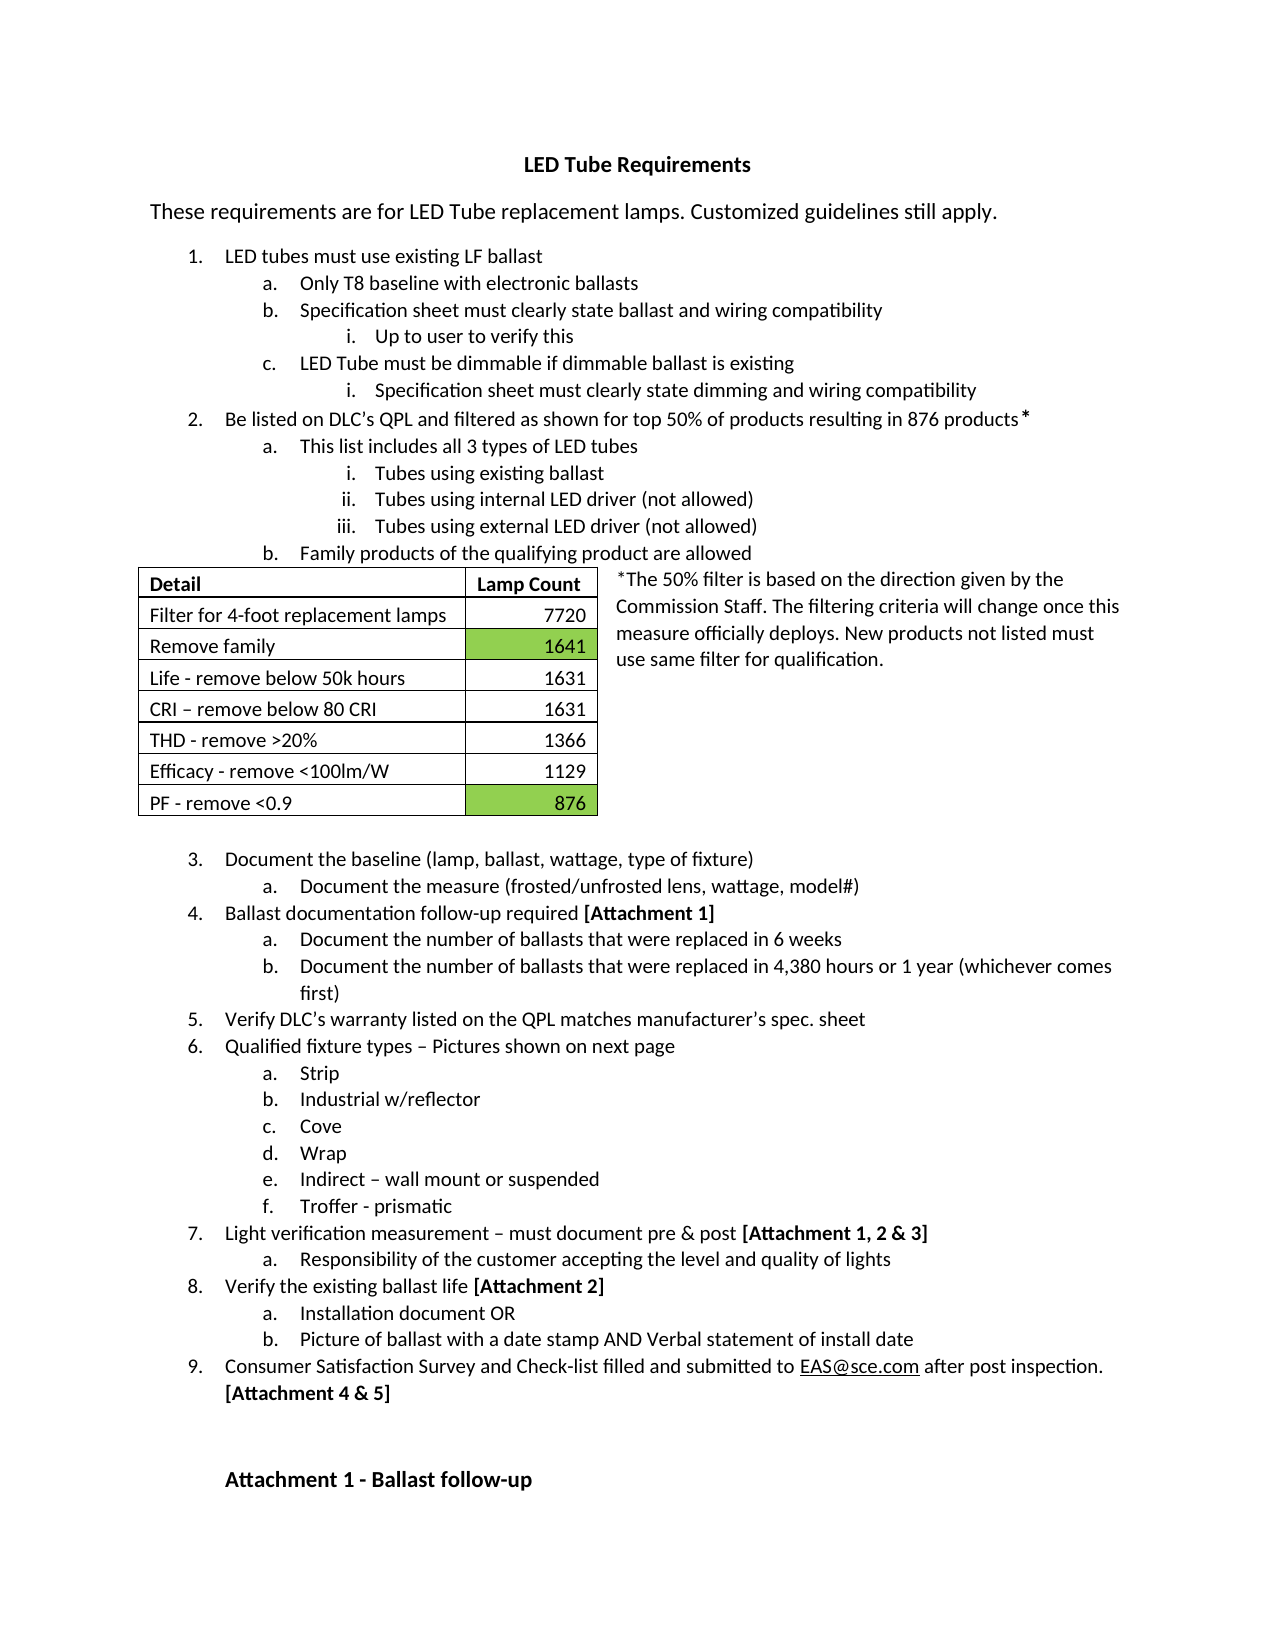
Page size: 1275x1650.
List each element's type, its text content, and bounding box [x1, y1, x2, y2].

table_cell 1631 [466, 691, 597, 721]
list Up to user to verify this [356, 324, 1125, 349]
list Verify the existing ballast life [Attachment 2] [187, 1273, 1125, 1299]
list Troffer - prismatic [262, 1193, 1125, 1219]
list Strip [262, 1060, 1125, 1085]
table_cell 1366 [466, 723, 597, 753]
list LED Tube must be dimmable if dimmable ballast is existing [262, 350, 1125, 376]
table_cell Efficacy - remove <100lm/W [139, 754, 465, 784]
list Tubes using internal LED driver (not allowed) [356, 486, 1125, 512]
table_cell 1129 [466, 754, 597, 784]
list Specification sheet must clearly state ballast and wiring compatibility [262, 297, 1125, 322]
table_cell PF - remove <0.9 [139, 785, 465, 815]
list Only T8 baseline with electronic ballasts [262, 270, 1125, 296]
list *The 50% filter is based on the direction given by the Commission Staff. The filtering criteria will change once this measure officially deploys. New products not listed must use same filter for qualification. [598, 566, 1125, 672]
list Document the measure (frosted/unfrosted lens, wattage, model#) [262, 873, 1125, 899]
table_cell Life - remove below 50k hours [139, 660, 465, 690]
list Family products of the qualifying product are allowed [262, 540, 1125, 565]
list Qualified fixture types – Pictures shown on next page [187, 1033, 1125, 1059]
list Installation document OR [262, 1300, 1125, 1325]
list Picture of ballast with a date stamp AND Verbal statement of install date [262, 1327, 1125, 1352]
list Attachment 1 - Ballast follow-up [225, 1465, 1125, 1493]
list Tubes using existing ballast [356, 460, 1125, 485]
list LED tubes must use existing LF ballast [187, 244, 1125, 269]
list Ballast documentation follow-up required [Attachment 1] [187, 900, 1125, 925]
list This list includes all 3 types of LED tubes [262, 433, 1125, 458]
list Light verification measurement – must document pre & post [Attachment 1, 2 & 3] [187, 1220, 1125, 1245]
list Consumer Satisfaction Survey and Check-list filled and submitted to EAS@sce.com after post inspection. [Attachment 4 & 5] [187, 1353, 1125, 1405]
list Document the number of ballasts that were replaced in 6 weeks [262, 927, 1125, 952]
table_header Lamp Count [466, 568, 597, 596]
list Cove [262, 1113, 1125, 1139]
list Document the baseline (lamp, ballast, wattage, type of fixture) [187, 847, 1125, 872]
table_cell 1641 [466, 629, 597, 659]
list Be listed on DLC’s QPL and filtered as shown for top 50% of products resulting in 876 products* [187, 404, 1125, 432]
table_cell THD - remove >20% [139, 723, 465, 753]
list Document the number of ballasts that were replaced in 4,380 hours or 1 year (whichever comes first) [262, 953, 1125, 1005]
list Indirect – wall mount or suspended [262, 1167, 1125, 1192]
text These requirements are for LED Tube replacement lamps. Customized guidelines still apply. [150, 197, 1125, 225]
table_header Detail [139, 568, 465, 596]
list Wrap [262, 1140, 1125, 1165]
table_cell Remove family [139, 629, 465, 659]
table_cell 1631 [466, 660, 597, 690]
list Tubes using external LED driver (not allowed) [356, 513, 1125, 538]
list Specification sheet must clearly state dimming and wiring compatibility [356, 377, 1125, 402]
table_cell CRI – remove below 80 CRI [139, 691, 465, 721]
list Verify DLC’s warranty listed on the QPL matches manufacturer’s spec. sheet [187, 1007, 1125, 1032]
table_cell 7720 [466, 598, 597, 628]
text LED Tube Requirements [150, 150, 1125, 178]
table_cell 876 [466, 785, 597, 815]
list Responsibility of the customer accepting the level and quality of lights [262, 1247, 1125, 1272]
table_cell Filter for 4-foot replacement lamps [139, 598, 465, 628]
list Industrial w/reflector [262, 1087, 1125, 1112]
